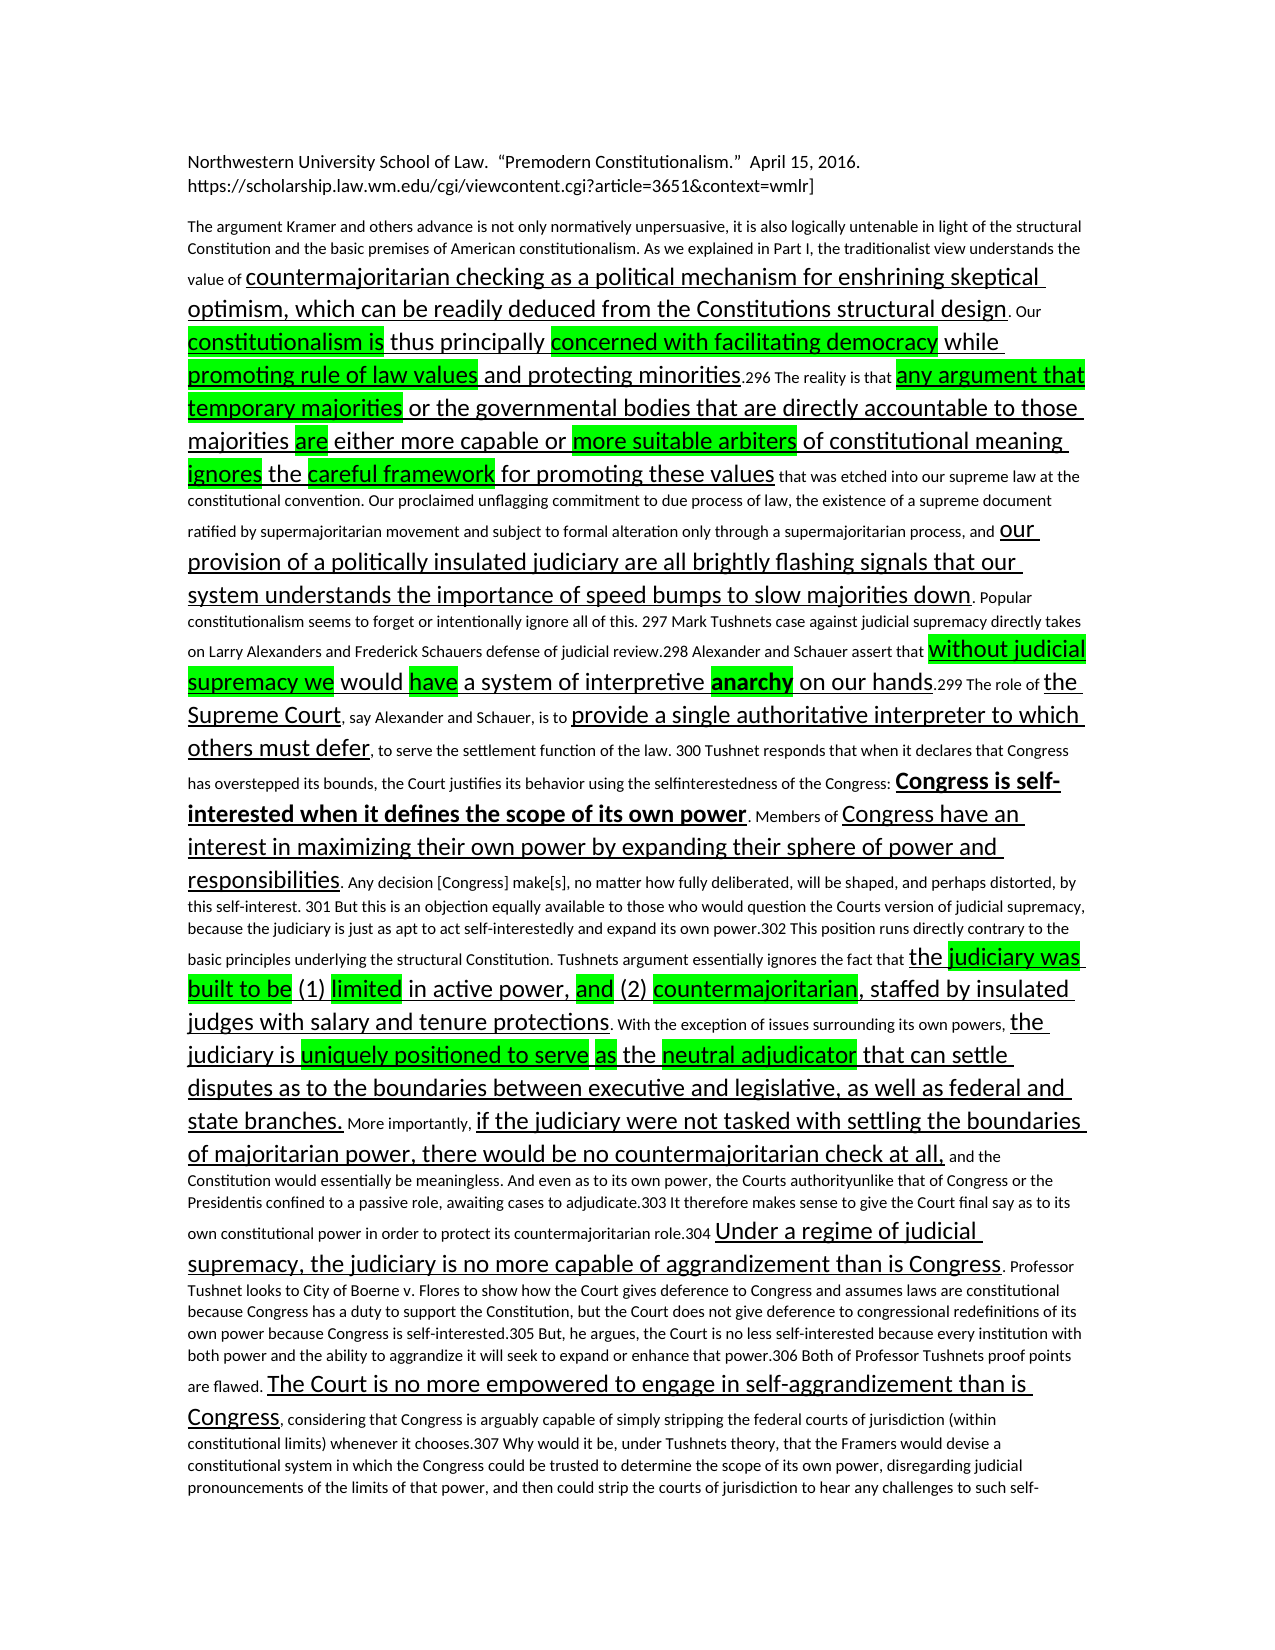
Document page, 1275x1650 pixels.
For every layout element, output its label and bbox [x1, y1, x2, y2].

text [187, 216, 1087, 1497]
text [187, 150, 1087, 198]
